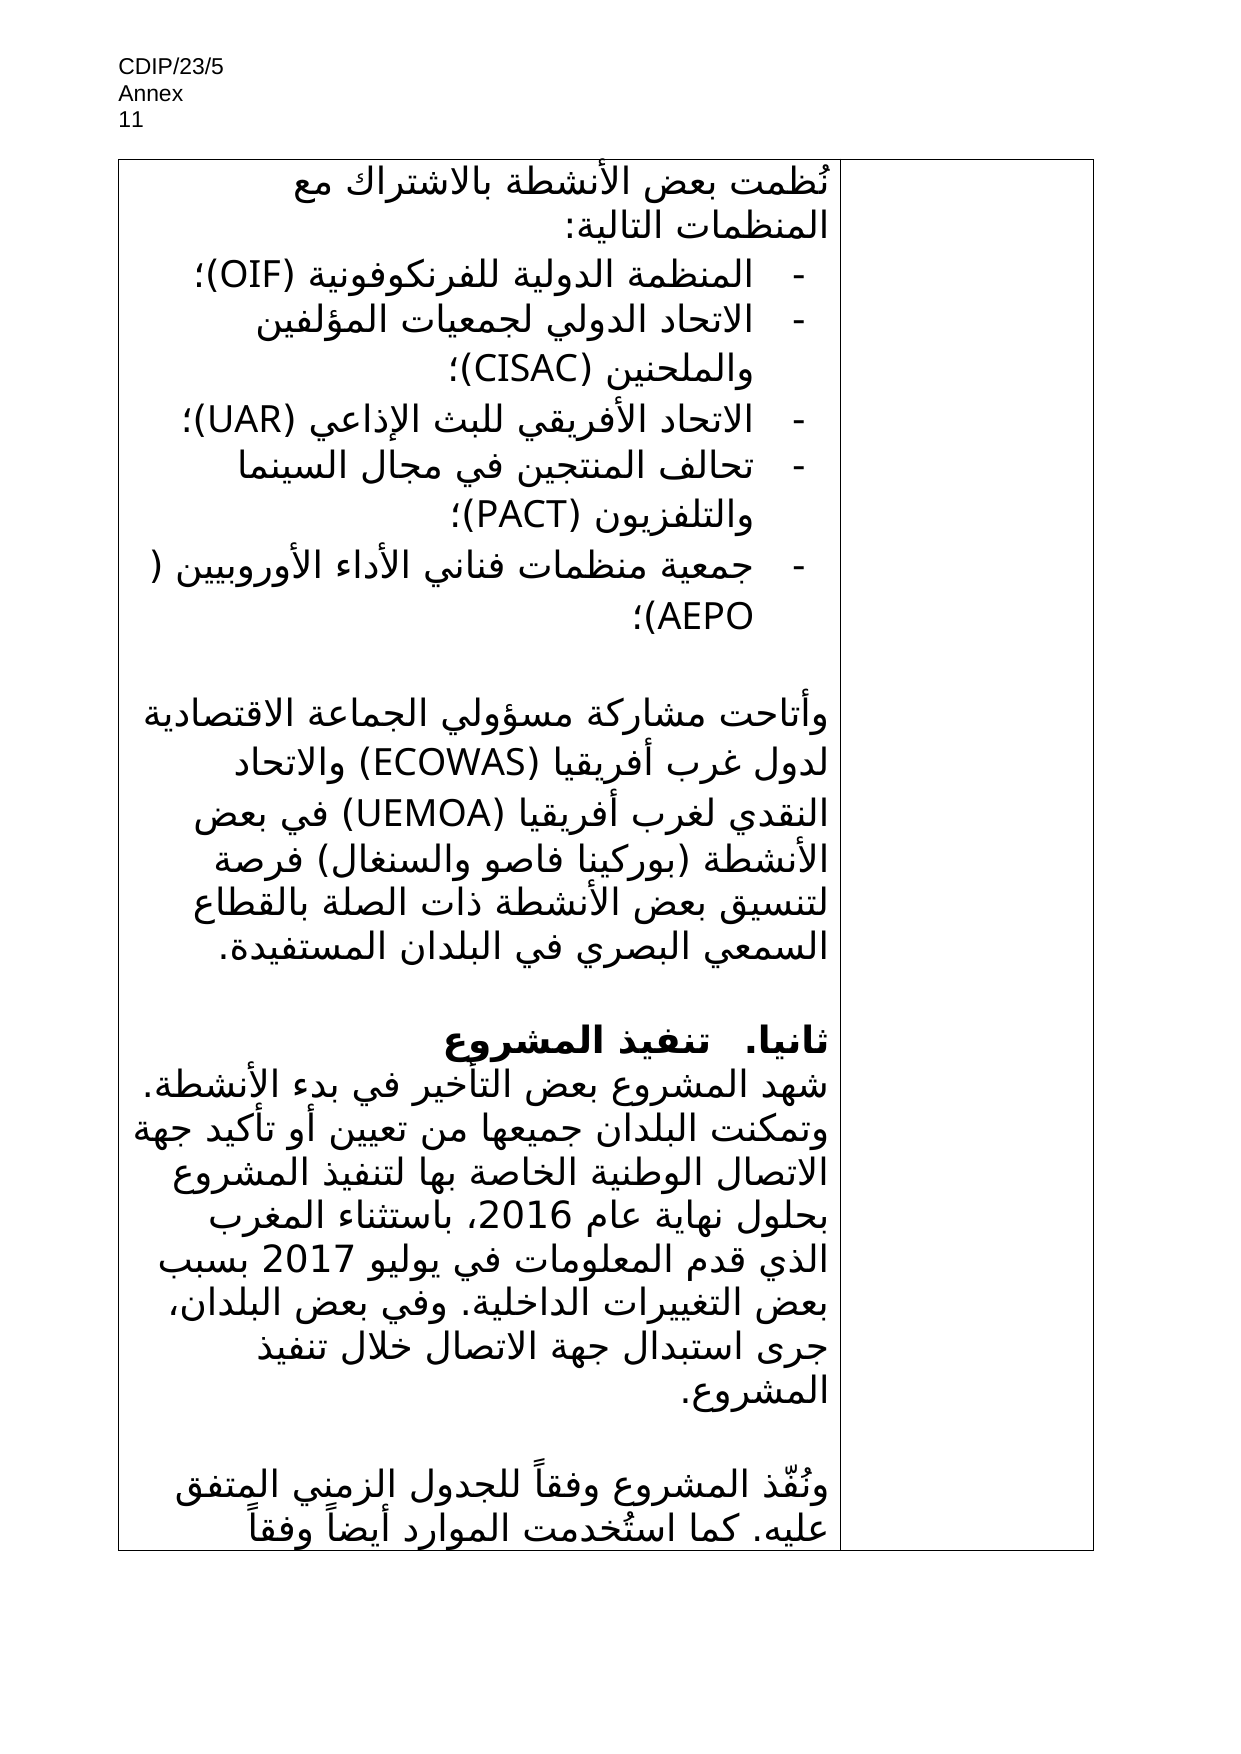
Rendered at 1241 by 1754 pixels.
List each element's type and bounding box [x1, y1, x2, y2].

table_cell [841, 160, 1093, 1550]
table_cell [119, 160, 840, 1550]
